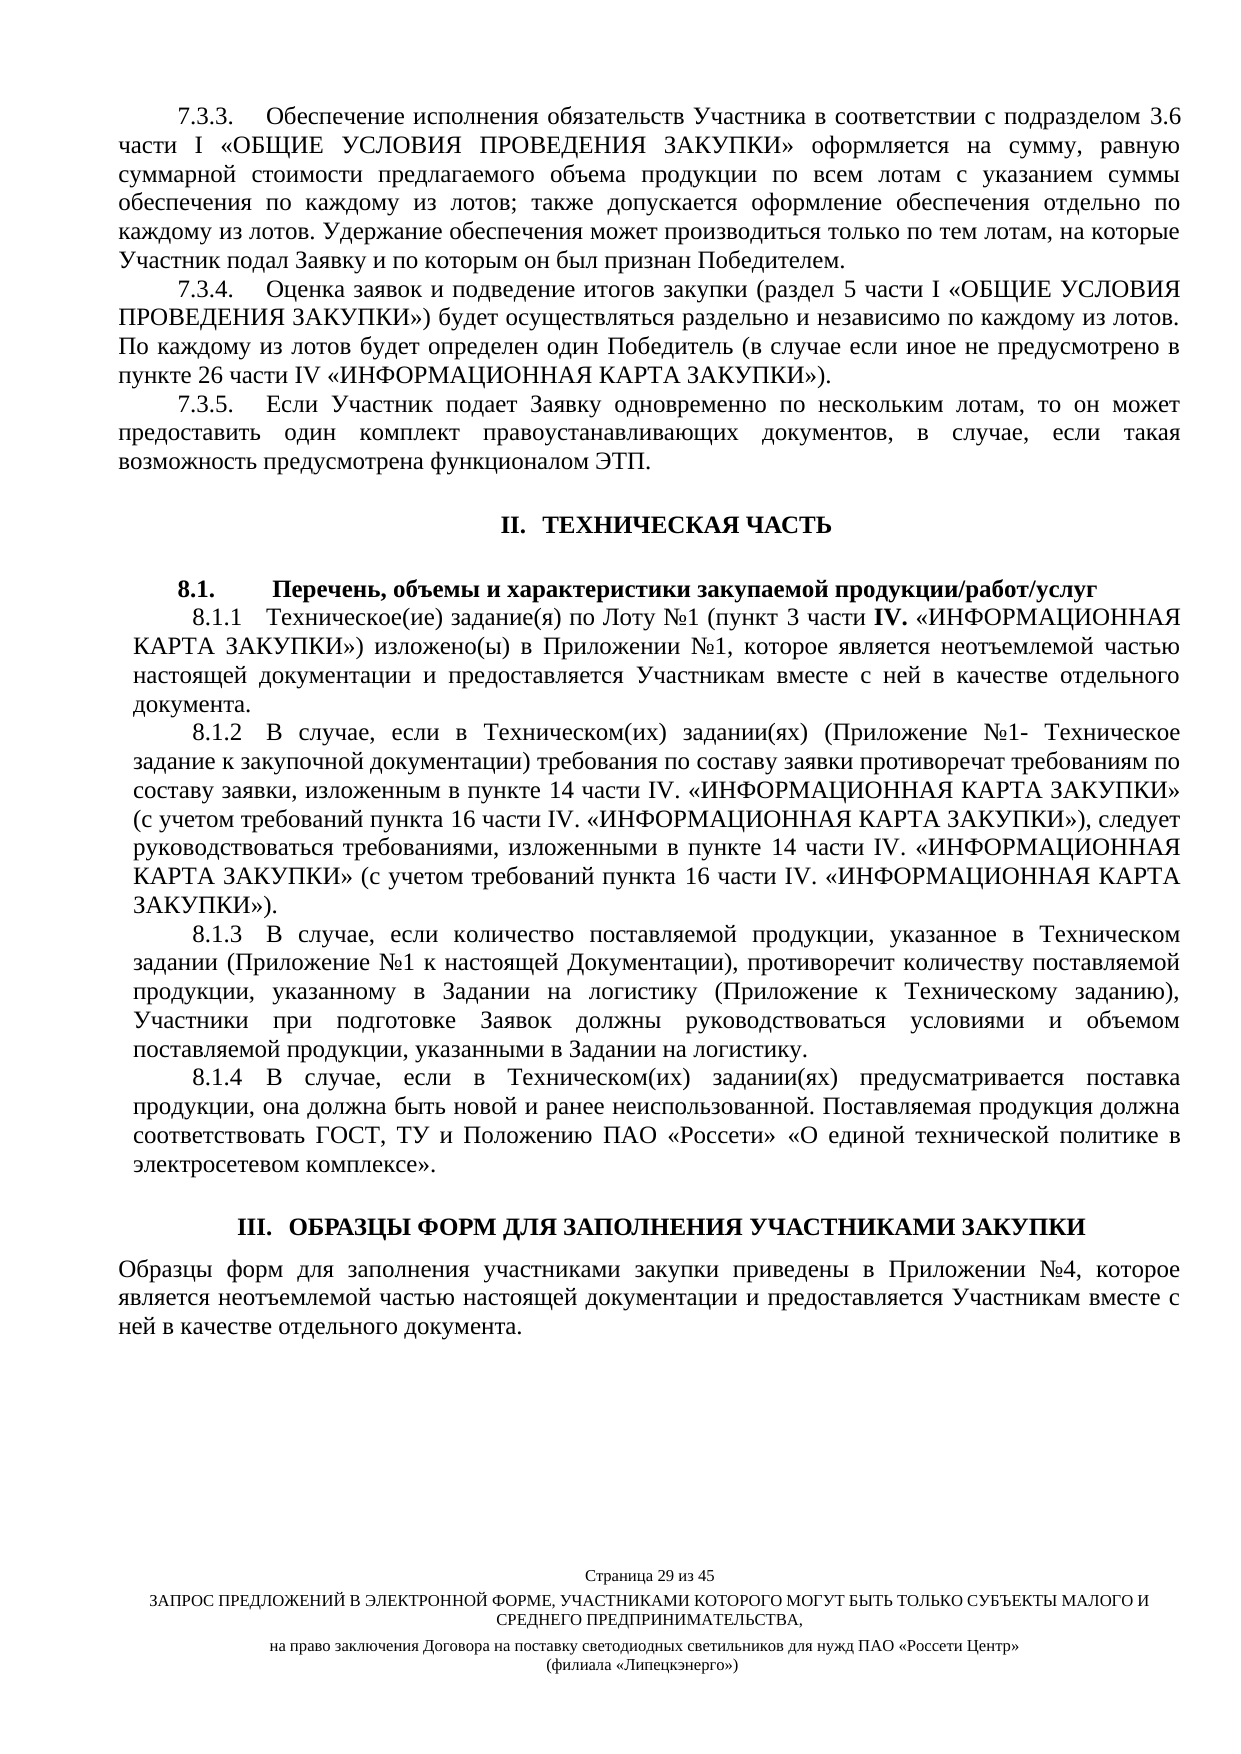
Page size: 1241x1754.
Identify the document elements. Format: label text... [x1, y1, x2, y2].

subtitle Обеспечение исполнения обязательств Участника в соответствии с подразделом 3.6 части I «ОБЩИЕ УСЛОВИЯ ПРОВЕДЕНИЯ ЗАКУПКИ» оформляется на сумму, равную суммарной стоимости предлагаемого объема продукции по всем лотам с указанием суммы обеспечения по каждому из лотов; также допускается оформление обеспечения отдельно по каждому из лотов. Удержание обеспечения может производиться только по тем лотам, на которые Участник подал Заявку и по которым он был признан Победителем. [118, 101, 1181, 274]
subtitle Если Участник подает Заявку одновременно по нескольким лотам, то он может предоставить один комплект правоустанавливающих документов, в случае, если такая возможность предусмотрена функционалом ЭТП. [118, 389, 1181, 475]
subtitle Оценка заявок и подведение итогов закупки (раздел 5 части I «ОБЩИЕ УСЛОВИЯ ПРОВЕДЕНИЯ ЗАКУПКИ») будет осуществляться раздельно и независимо по каждому из лотов. По каждому из лотов будет определен один Победитель (в случае если иное не предусмотрено в пункте 26 части IV «ИНФОРМАЦИОННАЯ КАРТА ЗАКУПКИ»). [118, 274, 1181, 389]
subtitle В случае, если количество поставляемой продукции, указанное в Техническом задании (Приложение №1 к настоящей Документации), противоречит количеству поставляемой продукции, указанному в Задании на логистику (Приложение к Техническому заданию), Участники при подготовке Заявок должны руководствоваться условиями и объемом поставляемой продукции, указанными в Задании на логистику. [133, 919, 1181, 1062]
subtitle ОБРАЗЦЫ ФОРМ ДЛЯ ЗАПОЛНЕНИЯ УЧАСТНИКАМИ ЗАКУПКИ [118, 1212, 1181, 1241]
subtitle Образцы форм для заполнения участниками закупки приведены в Приложении №4, которое является неотъемлемой частью настоящей документации и предоставляется Участникам вместе с ней в качестве отдельного документа. [118, 1254, 1181, 1340]
subtitle ТЕХНИЧЕСКАЯ ЧАСТЬ [118, 510, 1181, 539]
subtitle Техническое(ие) задание(я) по Лоту №1 (пункт 3 части IV. «ИНФОРМАЦИОННАЯ КАРТА ЗАКУПКИ») изложено(ы) в Приложении №1, которое является неотъемлемой частью настоящей документации и предоставляется Участникам вместе с ней в качестве отдельного документа. [133, 602, 1181, 717]
subtitle Перечень, объемы и характеристики закупаемой продукции/работ/услуг [177, 574, 1181, 602]
subtitle В случае, если в Техническом(их) задании(ях) (Приложение №1- Техническое задание к закупочной документации) требования по составу заявки противоречат требованиям по составу заявки, изложенным в пункте 14 части IV. «ИНФОРМАЦИОННАЯ КАРТА ЗАКУПКИ» (с учетом требований пункта 16 части IV. «ИНФОРМАЦИОННАЯ КАРТА ЗАКУПКИ»), следует руководствоваться требованиями, изложенными в пункте 14 части IV. «ИНФОРМАЦИОННАЯ КАРТА ЗАКУПКИ» (с учетом требований пункта 16 части IV. «ИНФОРМАЦИОННАЯ КАРТА ЗАКУПКИ»). [133, 717, 1181, 919]
subtitle В случае, если в Техническом(их) задании(ях) предусматривается поставка продукции, она должна быть новой и ранее неиспользованной. Поставляемая продукция должна соответствовать ГОСТ, ТУ и Положению ПАО «Россети» «О единой технической политике в электросетевом комплексе». [133, 1062, 1181, 1177]
